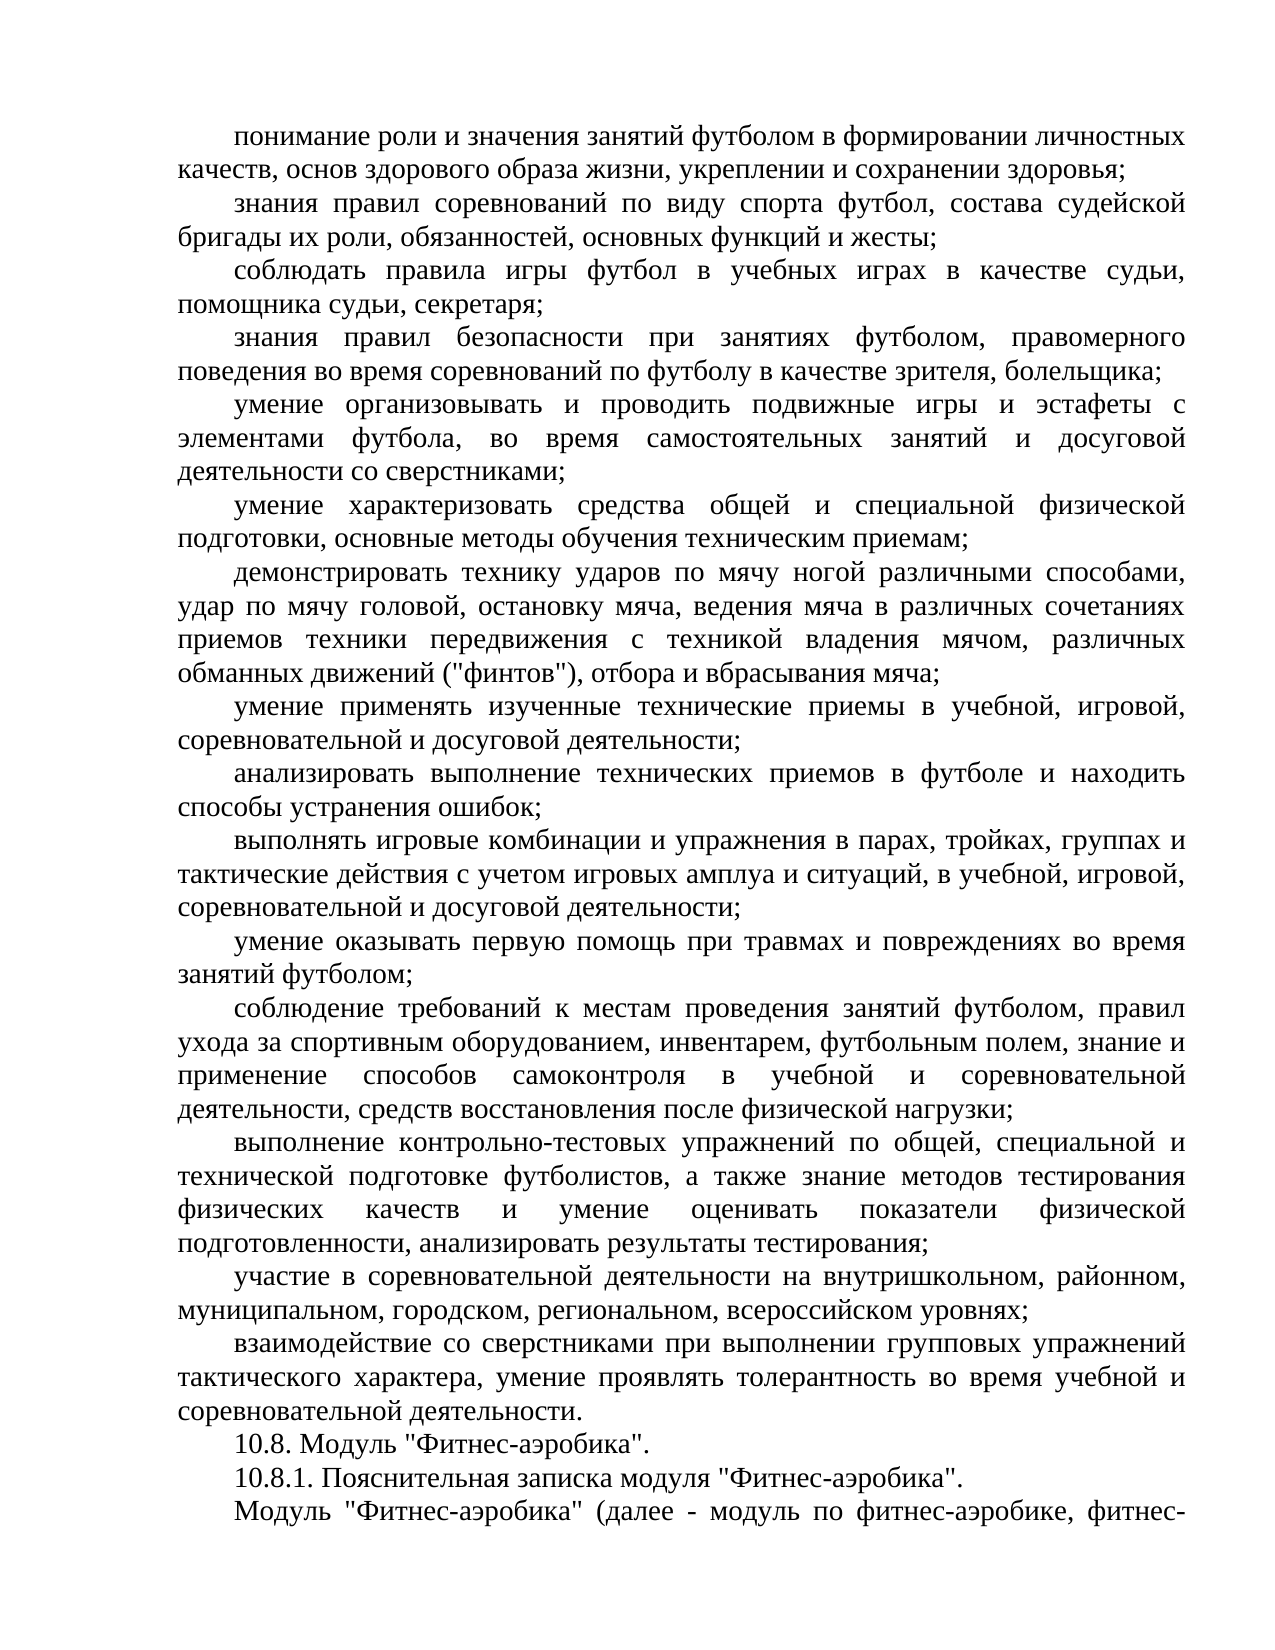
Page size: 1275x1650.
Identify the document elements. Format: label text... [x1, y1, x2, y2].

text демонстрировать технику ударов по мячу ногой различными способами, удар по мячу головой, остановку мяча, ведения мяча в различных сочетаниях приемов техники передвижения с техникой владения мячом, различных обманных движений ("финтов"), отбора и вбрасывания мяча; [177, 554, 1186, 688]
text знания правил соревнований по виду спорта футбол, состава судейской бригады их роли, обязанностей, основных функций и жесты; [177, 185, 1186, 252]
text умение характеризовать средства общей и специальной физической подготовки, основные методы обучения техническим приемам; [177, 487, 1186, 554]
text умение оказывать первую помощь при травмах и повреждениях во время занятий футболом; [177, 923, 1186, 990]
text знания правил безопасности при занятиях футболом, правомерного поведения во время соревнований по футболу в качестве зрителя, болельщика; [177, 319, 1186, 386]
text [177, 1493, 1186, 1527]
text 10.8. Модуль "Фитнес-аэробика". [177, 1426, 1186, 1460]
text соблюдать правила игры футбол в учебных играх в качестве судьи, помощника судьи, секретаря; [177, 252, 1186, 319]
text участие в соревновательной деятельности на внутришкольном, районном, муниципальном, городском, региональном, всероссийском уровнях; [177, 1258, 1186, 1326]
text выполнение контрольно-тестовых упражнений по общей, специальной и технической подготовке футболистов, а также знание методов тестирования физических качеств и умение оценивать показатели физической подготовленности, анализировать результаты тестирования; [177, 1124, 1186, 1258]
text понимание роли и значения занятий футболом в формировании личностных качеств, основ здорового образа жизни, укреплении и сохранении здоровья; [177, 118, 1186, 185]
text умение организовывать и проводить подвижные игры и эстафеты с элементами футбола, во время самостоятельных занятий и досуговой деятельности со сверстниками; [177, 386, 1186, 487]
text выполнять игровые комбинации и упражнения в парах, тройках, группах и тактические действия с учетом игровых амплуа и ситуаций, в учебной, игровой, соревновательной и досуговой деятельности; [177, 822, 1186, 923]
text соблюдение требований к местам проведения занятий футболом, правил ухода за спортивным оборудованием, инвентарем, футбольным полем, знание и применение способов самоконтроля в учебной и соревновательной деятельности, средств восстановления после физической нагрузки; [177, 990, 1186, 1124]
text умение применять изученные технические приемы в учебной, игровой, соревновательной и досуговой деятельности; [177, 688, 1186, 755]
text анализировать выполнение технических приемов в футболе и находить способы устранения ошибок; [177, 755, 1186, 822]
text 10.8.1. Пояснительная записка модуля "Фитнес-аэробика". [177, 1460, 1186, 1493]
text взаимодействие со сверстниками при выполнении групповых упражнений тактического характера, умение проявлять толерантность во время учебной и соревновательной деятельности. [177, 1326, 1186, 1426]
